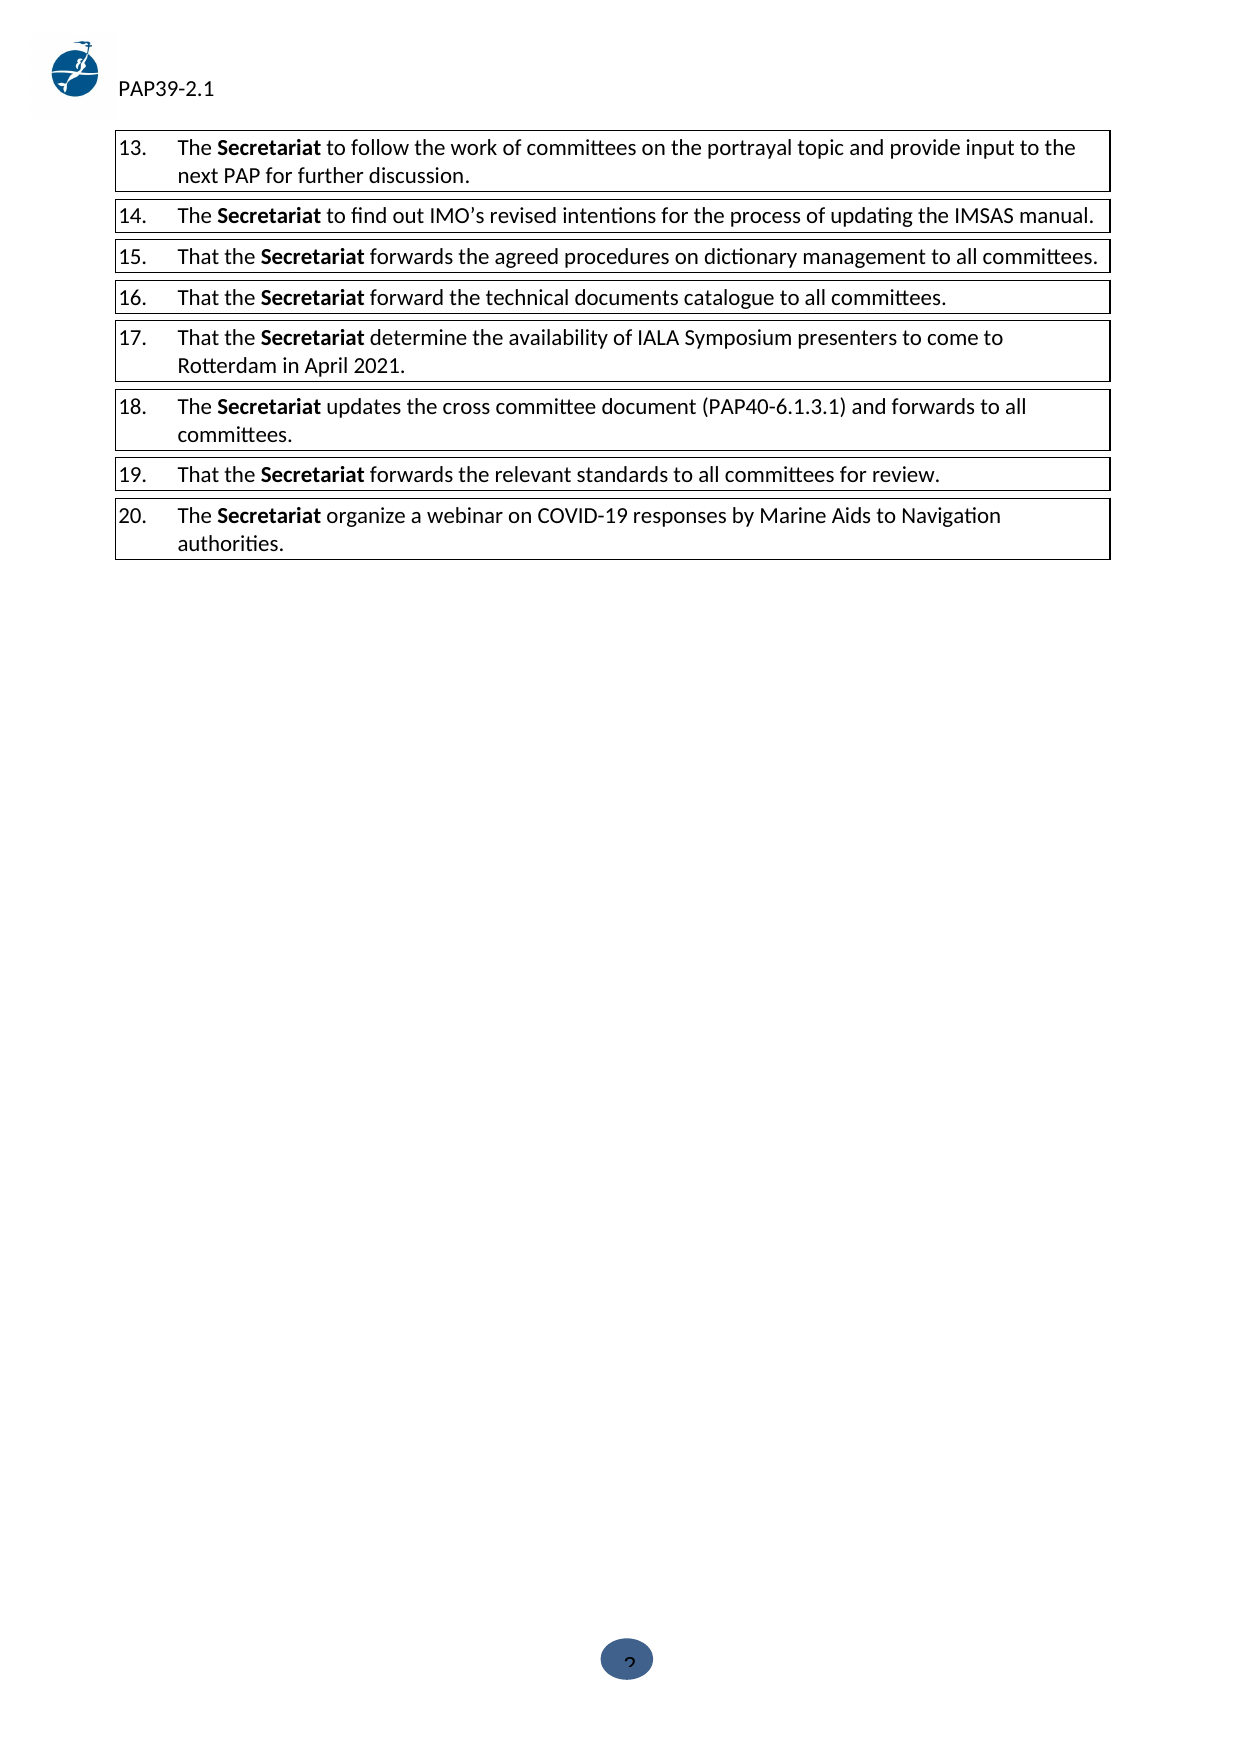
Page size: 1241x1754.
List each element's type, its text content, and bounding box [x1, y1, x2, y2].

list That the Secretariat forwards the agreed procedures on dictionary management to all committees. [116, 240, 1109, 272]
picture [29, 33, 118, 121]
list That the Secretariat determine the availability of IALA Symposium presenters to come to Rotterdam in April 2021. [116, 321, 1109, 381]
list The Secretariat updates the cross committee document (PAP40-6.1.3.1) and forwards to all committees. [116, 390, 1109, 450]
list The Secretariat to follow the work of committees on the portrayal topic and provide input to the next PAP for further discussion. [116, 131, 1109, 191]
list The Secretariat organize a webinar on COVID-19 responses by Marine Aids to Navigation authorities. [116, 499, 1109, 559]
list That the Secretariat forwards the relevant standards to all committees for review. [116, 458, 1109, 490]
list That the Secretariat forward the technical documents catalogue to all committees. [116, 281, 1109, 313]
list The Secretariat to find out IMO’s revised intentions for the process of updating the IMSAS manual. [116, 200, 1109, 232]
